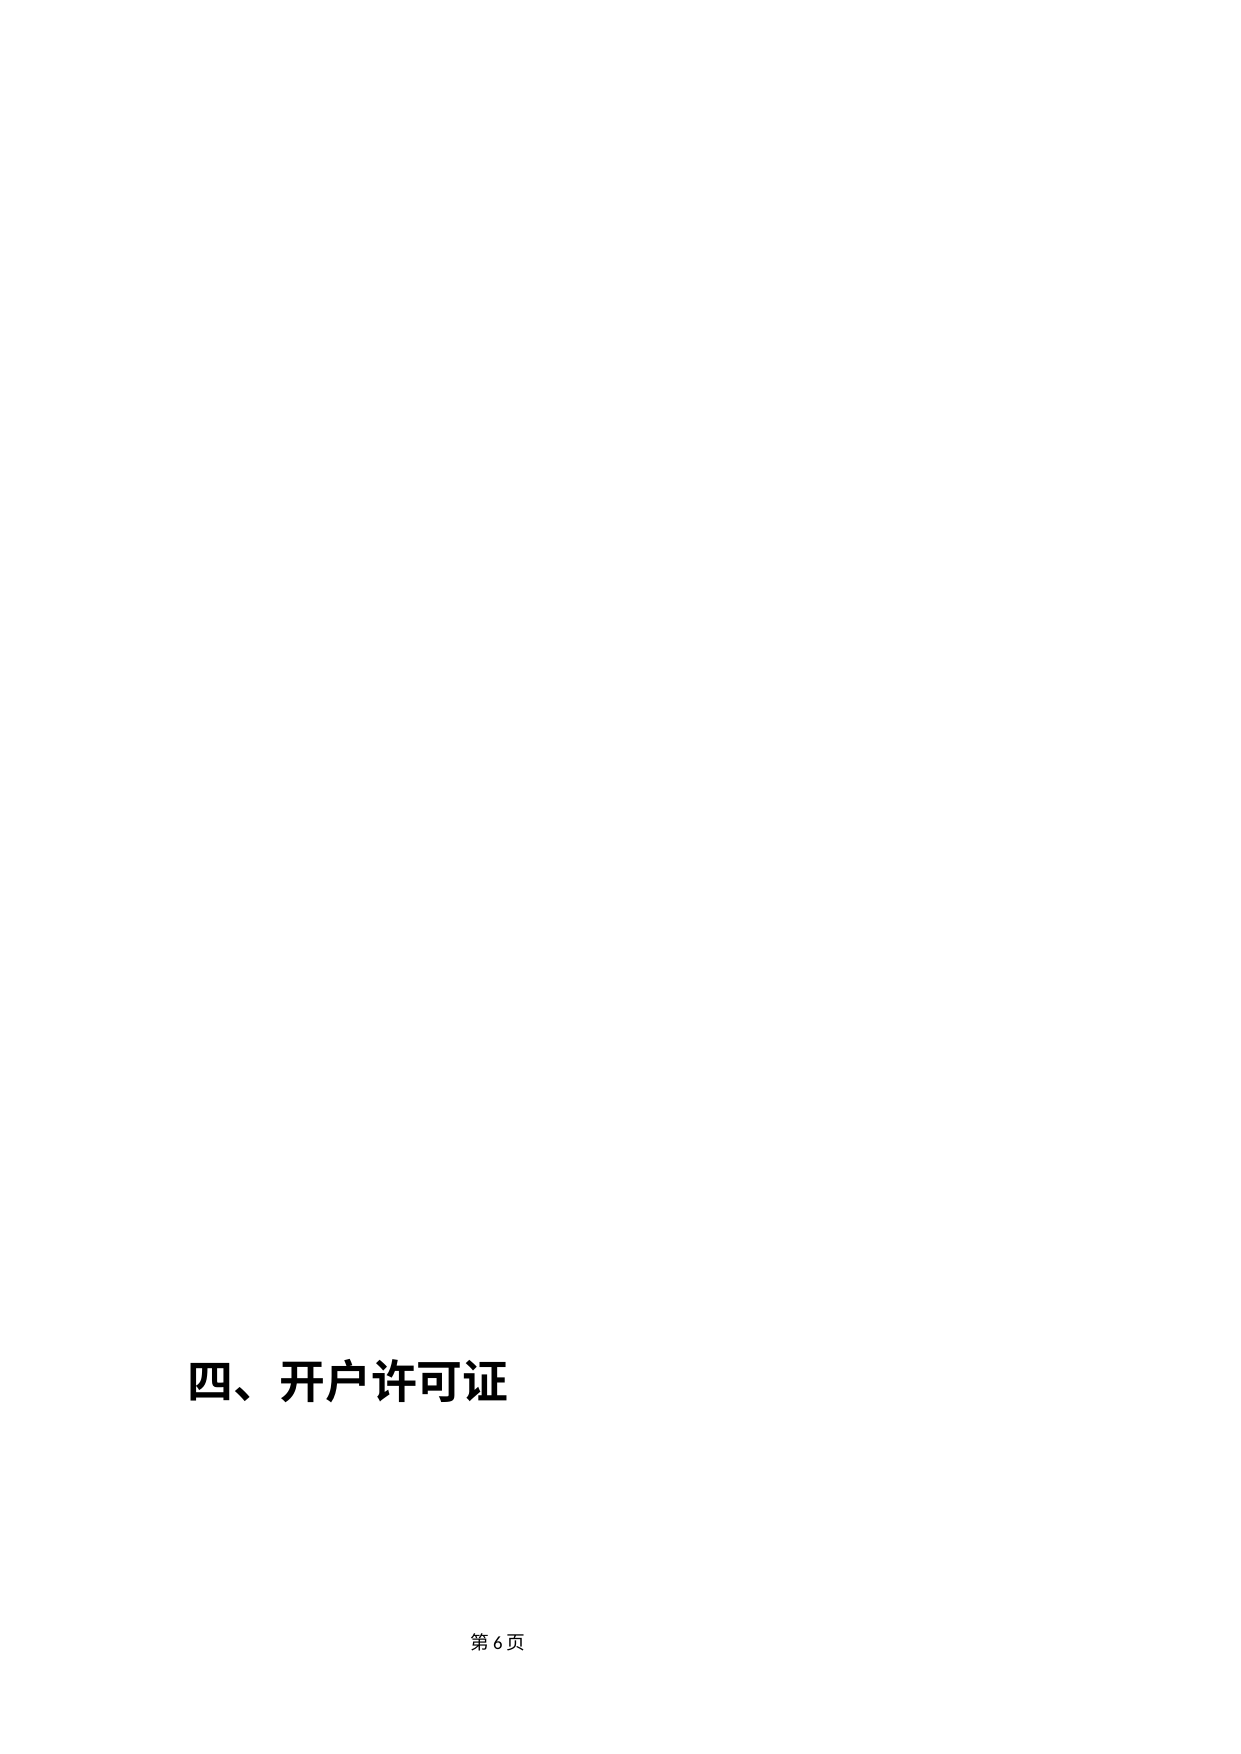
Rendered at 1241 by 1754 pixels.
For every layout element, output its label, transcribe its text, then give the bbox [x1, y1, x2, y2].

subtitle 开户许可证 [187, 1330, 1053, 1427]
